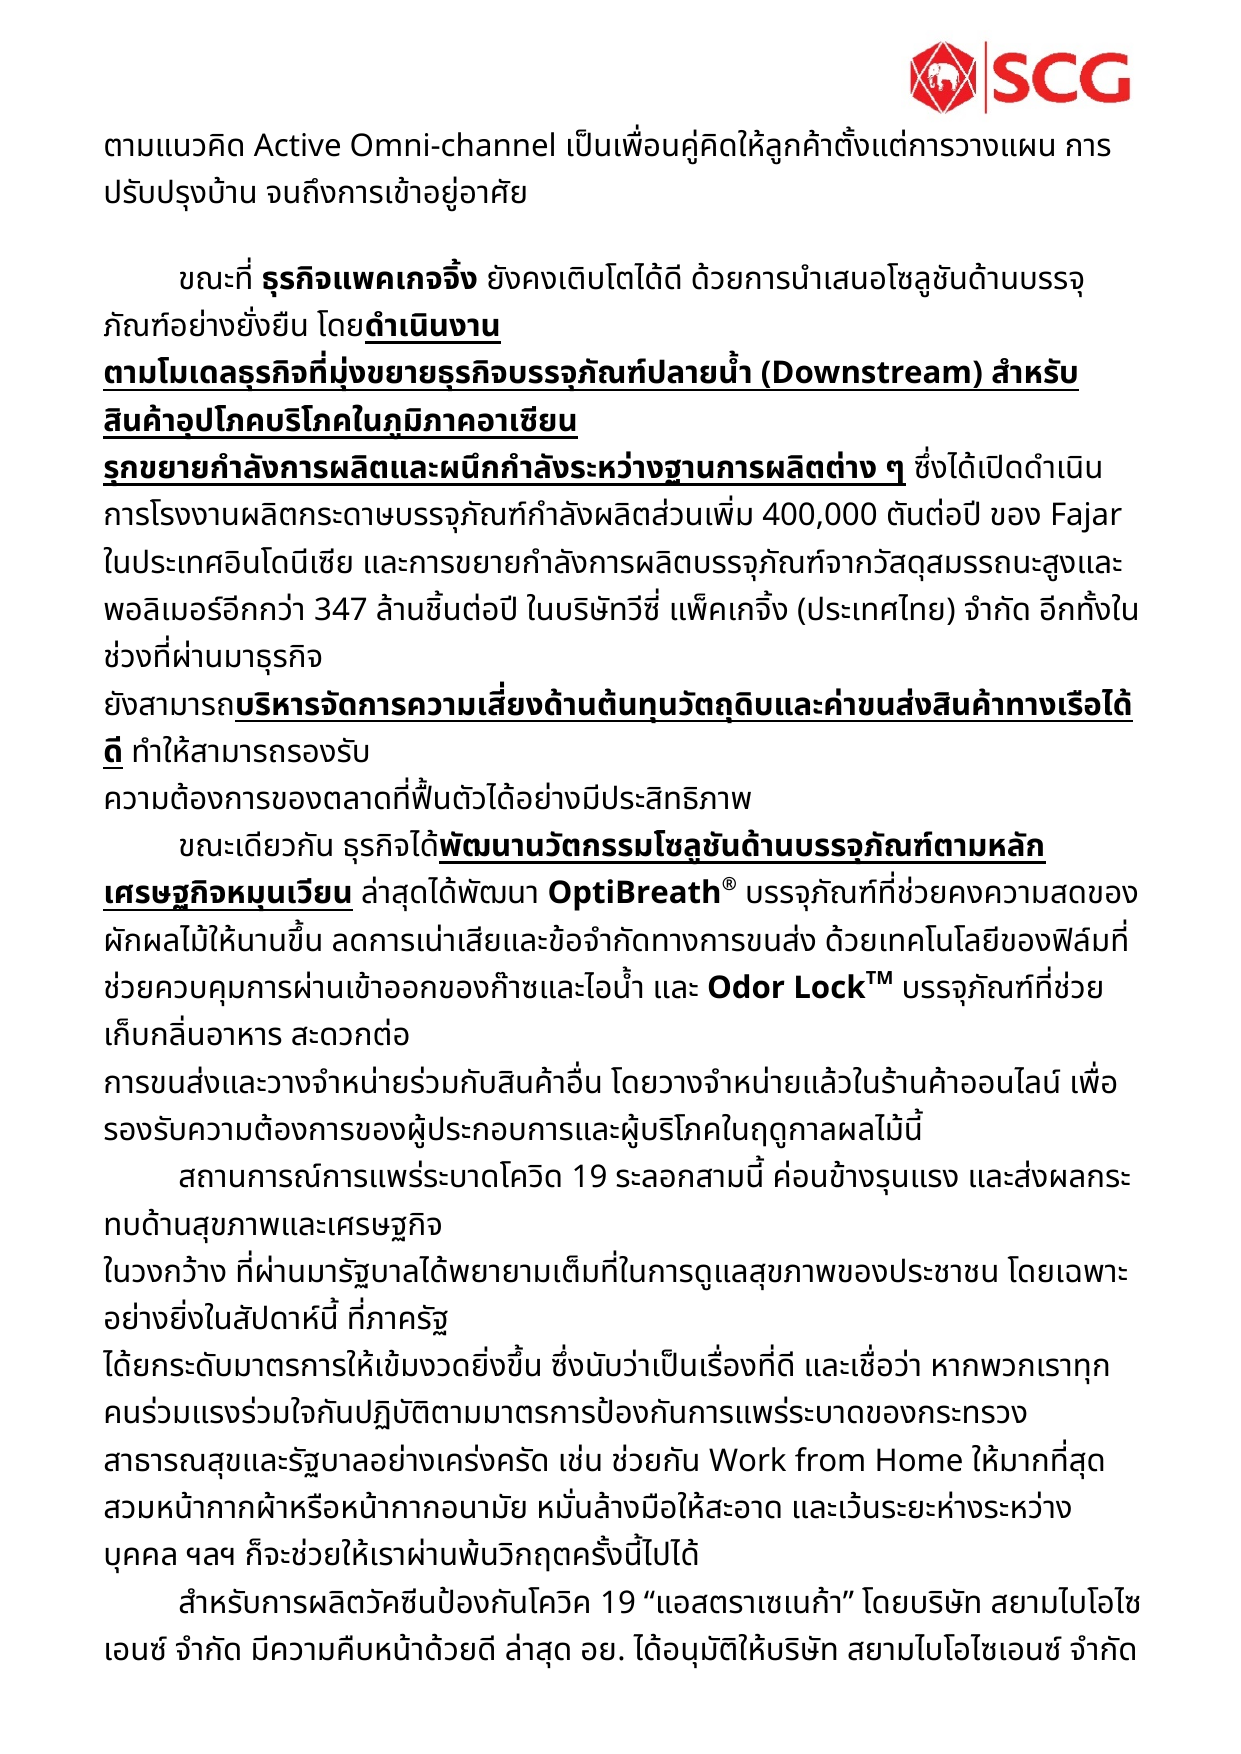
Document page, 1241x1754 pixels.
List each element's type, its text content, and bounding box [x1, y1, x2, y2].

text สถานการณ์การแพร่ระบาดโควิด 19 ระลอกสามนี้ ค่อนข้างรุนแรง และส่งผลกระทบด้านสุขภาพและเศรษฐกิจ ในวงกว้าง ที่ผ่านมารัฐบาลได้พยายามเต็มที่ในการดูแลสุขภาพของประชาชน โดยเฉพาะอย่างยิ่งในสัปดาห์นี้ ที่ภาครัฐ ได้ยกระดับมาตรการให้เข้มงวดยิ่งขึ้น ซึ่งนับว่าเป็นเรื่องที่ดี และเชื่อว่า หากพวกเราทุกคนร่วมแรงร่วมใจกันปฏิบัติตามมาตรการป้องกันการแพร่ระบาดของกระทรวงสาธารณสุขและรัฐบาลอย่างเคร่งครัด เช่น ช่วยกัน Work from Home ให้มากที่สุด สวมหน้ากากผ้าหรือหน้ากากอนามัย หมั่นล้างมือให้สะอาด และเว้นระยะห่างระหว่างบุคคล ฯลฯ ก็จะช่วยให้เราผ่านพ้นวิกฤตครั้งนี้ไปได้ [103, 1154, 1144, 1579]
text ขณะที่ ธุรกิจแพคเกจจิ้ง ยังคงเติบโตได้ดี ด้วยการนำเสนอโซลูชันด้านบรรจุภัณฑ์อย่างยั่งยืน โดยดำเนินงาน ตามโมเดลธุรกิจที่มุ่งขยายธุรกิจบรรจุภัณฑ์ปลายน้ำ (Downstream) สำหรับสินค้าอุปโภคบริโภคในภูมิภาคอาเซียน รุกขยายกำลังการผลิตและผนึกกำลังระหว่างฐานการผลิตต่าง ๆ ซึ่งได้เปิดดำเนินการโรงงานผลิตกระดาษบรรจุภัณฑ์กำลังผลิตส่วนเพิ่ม 400,000 ตันต่อปี ของ Fajar ในประเทศอินโดนีเซีย และการขยายกำลังการผลิตบรรจุภัณฑ์จากวัสดุสมรรถนะสูงและพอลิเมอร์อีกกว่า 347 ล้านชิ้นต่อปี ในบริษัทวีซี่ แพ็คเกจิ้ง (ประเทศไทย) จำกัด อีกทั้งในช่วงที่ผ่านมาธุรกิจ ยังสามารถบริหารจัดการความเสี่ยงด้านต้นทุนวัตถุดิบและค่าขนส่งสินค้าทางเรือได้ดี ทำให้สามารถรองรับ ความต้องการของตลาดที่ฟื้นตัวได้อย่างมีประสิทธิภาพ [103, 256, 1144, 823]
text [103, 1579, 1144, 1674]
picture [901, 28, 1144, 124]
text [103, 123, 1144, 218]
text ขณะเดียวกัน ธุรกิจได้พัฒนานวัตกรรมโซลูชันด้านบรรจุภัณฑ์ตามหลักเศรษฐกิจหมุนเวียน ล่าสุดได้พัฒนา OptiBreath® บรรจุภัณฑ์ที่ช่วยคงความสดของผักผลไม้ให้นานขึ้น ลดการเน่าเสียและข้อจำกัดทางการขนส่ง ด้วยเทคโนโลยีของฟิล์มที่ช่วยควบคุมการผ่านเข้าออกของก๊าซและไอน้ำ และ Odor LockTM บรรจุภัณฑ์ที่ช่วยเก็บกลิ่นอาหาร สะดวกต่อ การขนส่งและวางจำหน่ายร่วมกับสินค้าอื่น โดยวางจำหน่ายแล้วในร้านค้าออนไลน์ เพื่อรองรับความต้องการของผู้ประกอบการและผู้บริโภคในฤดูกาลผลไม้นี้ [103, 823, 1144, 1154]
